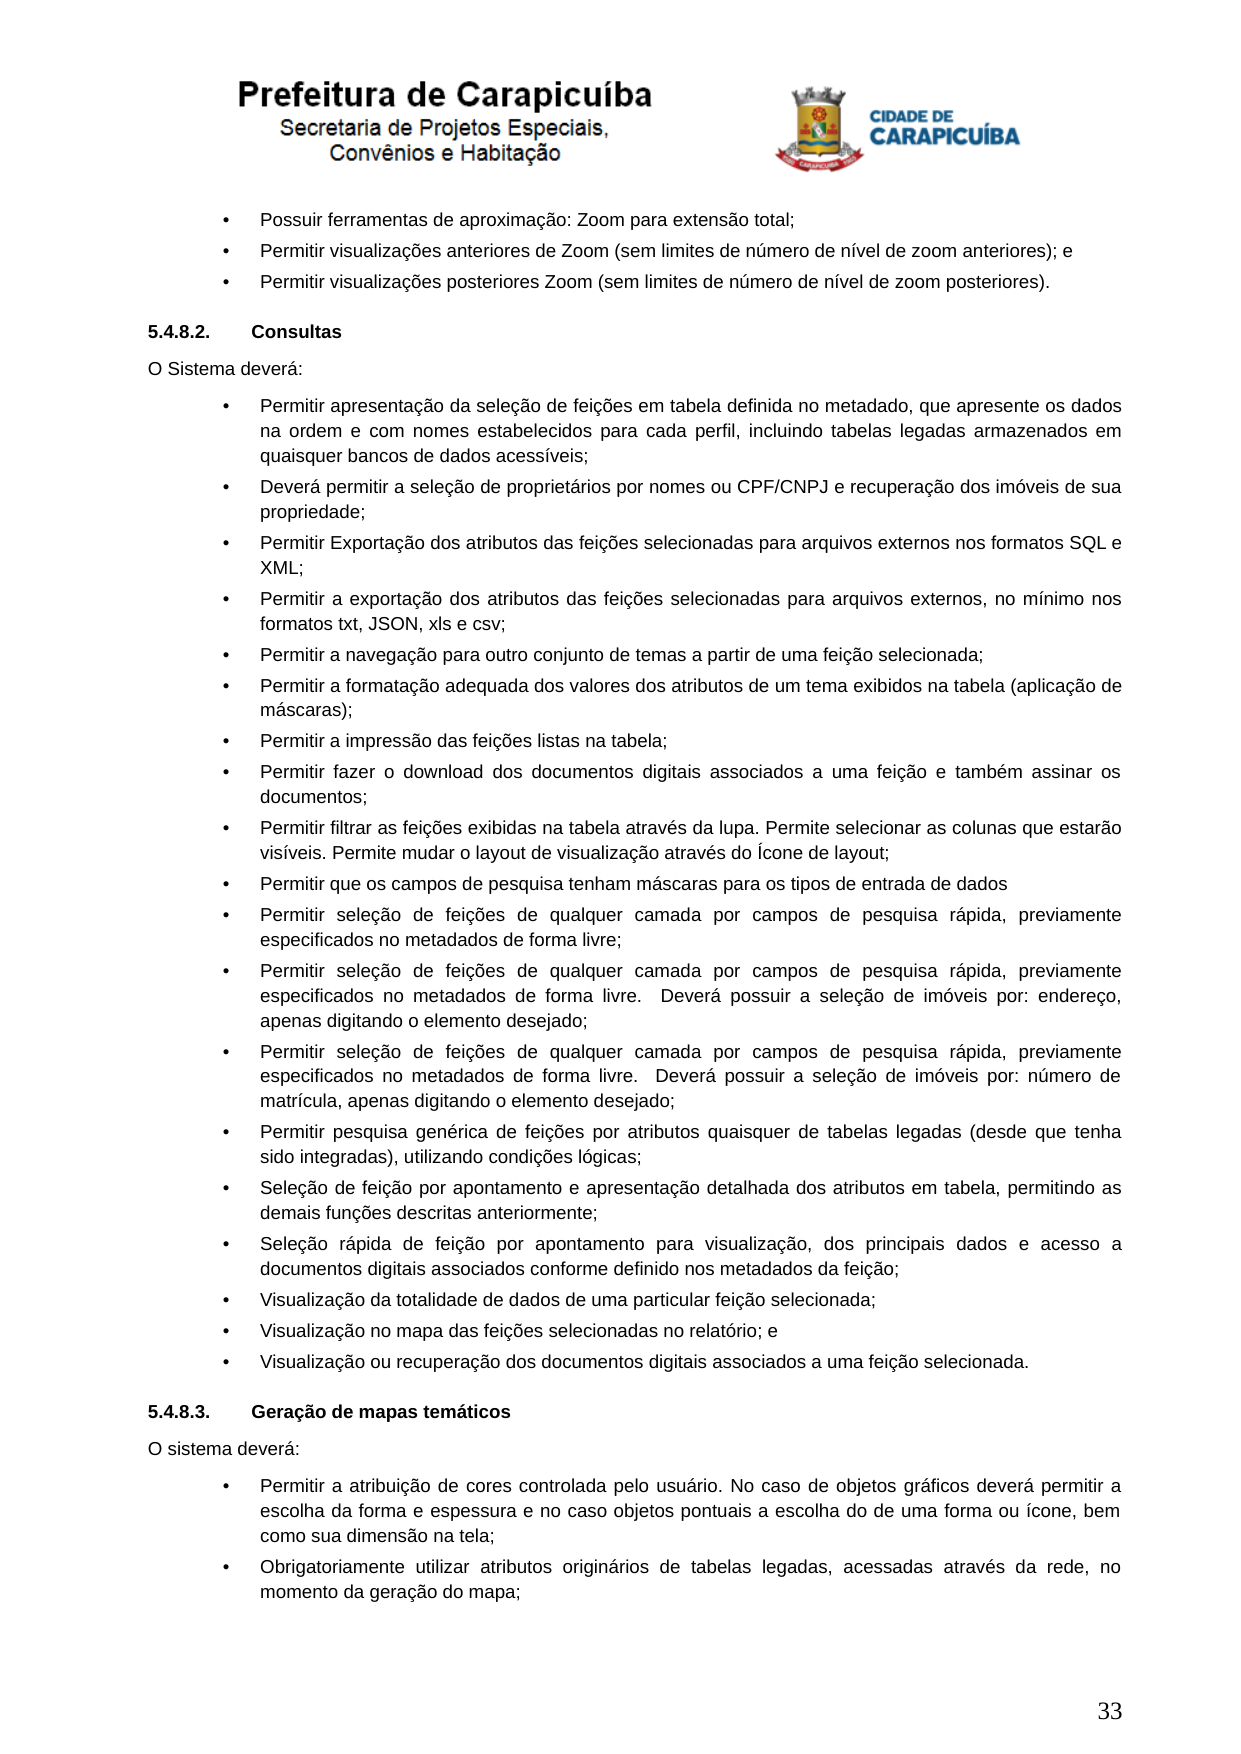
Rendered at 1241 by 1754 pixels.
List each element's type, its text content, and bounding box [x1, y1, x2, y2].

list Permitir seleção de feições de qualquer camada por campos de pesquisa rápida, previamente especificados no metadados de forma livre. Deverá possuir a seleção de imóveis por: endereço, apenas digitando o elemento desejado; [223, 960, 1122, 1031]
list Permitir seleção de feições de qualquer camada por campos de pesquisa rápida, previamente especificados no metadados de forma livre. Deverá possuir a seleção de imóveis por: número de matrícula, apenas digitando o elemento desejado; [223, 1041, 1122, 1112]
list Permitir a exportação dos atributos das feições selecionadas para arquivos externos, no mínimo nos formatos txt, JSON, xls e csv; [223, 588, 1122, 634]
list Visualização no mapa das feições selecionadas no relatório; e [223, 1320, 1122, 1341]
list Seleção rápida de feição por apontamento para visualização, dos principais dados e acesso a documentos digitais associados conforme definido nos metadados da feição; [223, 1233, 1122, 1279]
list Permitir Exportação dos atributos das feições selecionadas para arquivos externos nos formatos SQL e XML; [223, 532, 1122, 578]
list Permitir filtrar as feições exibidas na tabela através da lupa. Permite selecionar as colunas que estarão visíveis. Permite mudar o layout de visualização através do Ícone de layout; [223, 817, 1122, 863]
list Permitir que os campos de pesquisa tenham máscaras para os tipos de entrada de dados [223, 873, 1122, 894]
list Seleção de feição por apontamento e apresentação detalhada dos atributos em tabela, permitindo as demais funções descritas anteriormente; [223, 1177, 1122, 1223]
list Permitir a impressão das feições listas na tabela; [223, 730, 1122, 752]
picture [231, 70, 1039, 181]
list Deverá permitir a seleção de proprietários por nomes ou CPF/CNPJ e recuperação dos imóveis de sua propriedade; [223, 476, 1122, 522]
list Permitir visualizações posteriores Zoom (sem limites de número de nível de zoom posteriores). [223, 271, 1122, 292]
list Possuir ferramentas de aproximação: Zoom para extensão total; [223, 209, 1122, 230]
list Permitir a navegação para outro conjunto de temas a partir de uma feição selecionada; [223, 643, 1122, 665]
list Visualização ou recuperação dos documentos digitais associados a uma feição selecionada. [223, 1351, 1122, 1372]
list Visualização da totalidade de dados de uma particular feição selecionada; [223, 1289, 1122, 1310]
list Permitir fazer o download dos documentos digitais associados a uma feição e também assinar os documentos; [223, 761, 1122, 808]
list Permitir visualizações anteriores de Zoom (sem limites de número de nível de zoom anteriores); e [223, 240, 1122, 261]
text O sistema deverá: [148, 1438, 1122, 1459]
subtitle Geração de mapas temáticos [148, 1401, 1122, 1422]
list Permitir pesquisa genérica de feições por atributos quaisquer de tabelas legadas (desde que tenha sido integradas), utilizando condições lógicas; [223, 1121, 1122, 1167]
list Obrigatoriamente utilizar atributos originários de tabelas legadas, acessadas através da rede, no momento da geração do mapa; [223, 1556, 1122, 1602]
list Permitir a atribuição de cores controlada pelo usuário. No caso de objetos gráficos deverá permitir a escolha da forma e espessura e no caso objetos pontuais a escolha do de uma forma ou ícone, bem como sua dimensão na tela; [223, 1475, 1122, 1546]
text O Sistema deverá: [148, 358, 1122, 379]
list Permitir seleção de feições de qualquer camada por campos de pesquisa rápida, previamente especificados no metadados de forma livre; [223, 904, 1122, 950]
subtitle Consultas [148, 321, 1122, 342]
list Permitir apresentação da seleção de feições em tabela definida no metadado, que apresente os dados na ordem e com nomes estabelecidos para cada perfil, incluindo tabelas legadas armazenados em quaisquer bancos de dados acessíveis; [223, 395, 1122, 466]
list Permitir a formatação adequada dos valores dos atributos de um tema exibidos na tabela (aplicação de máscaras); [223, 674, 1122, 721]
